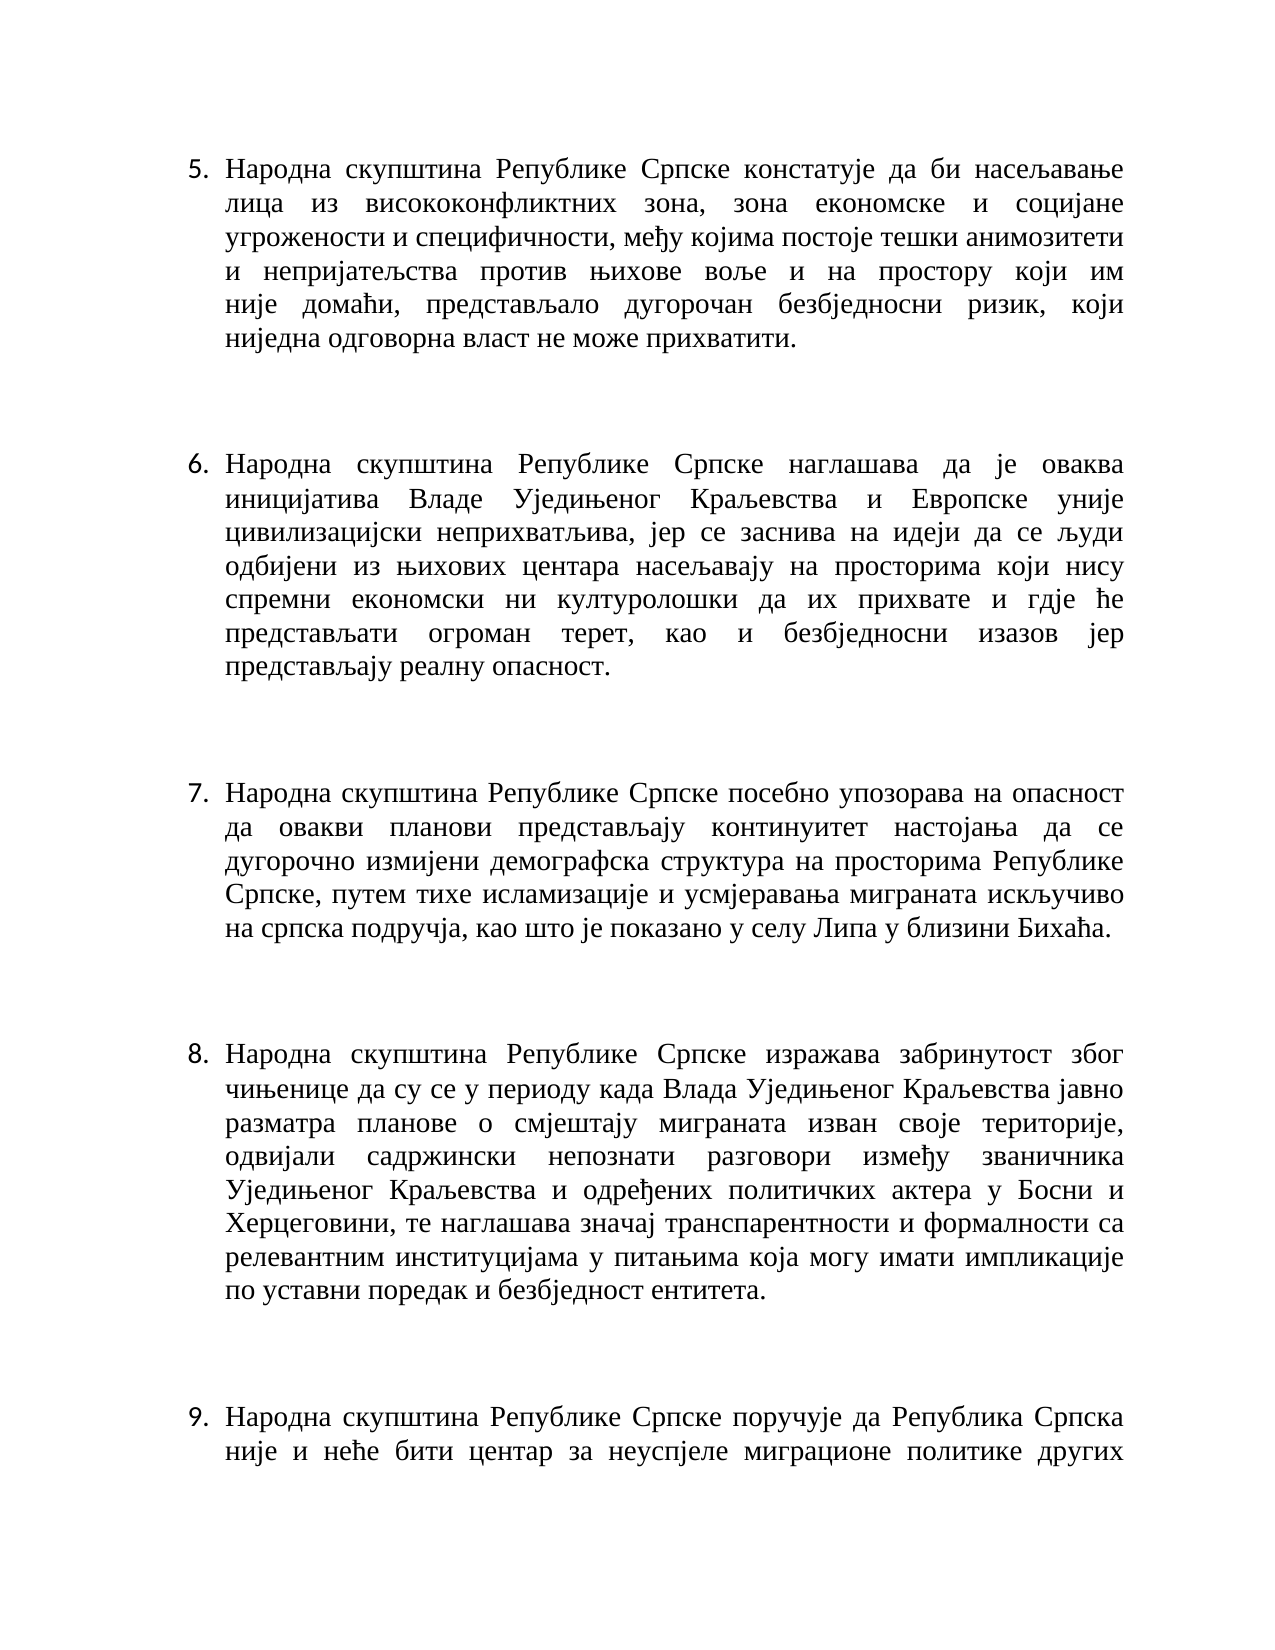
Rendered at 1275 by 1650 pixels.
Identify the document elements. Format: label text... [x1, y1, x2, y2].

list Народна скупштина Републике Српске посебно упозорава на опасност да овакви планови представљају континуитет настојања да се дугорочно измијени демографска структура на просторима Републике Српске, путем тихе исламизације и усмјеравања миграната искључиво на српска подручја, као што је показано у селу Липа у близини Бихаћа. [187, 774, 1125, 944]
list Народна скупштина Републике Српске изражава забринутост због чињенице да су се у периоду када Влада Уједињеног Краљевства јавно разматра планове о смјештају миграната изван своје територије, одвијали садржински непознати разговори између званичника Уједињеног Краљевства и одређених политичких актера у Босни и Херцеговини, те наглашава значај транспарентности и формалности са релевантним институцијама у питањима која могу имати импликације по уставни поредак и безбједност ентитета. [187, 1036, 1125, 1306]
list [187, 1398, 1125, 1467]
list Народна скупштина Републике Српске наглашава да је оваква иницијатива Владе Уједињеног Краљевства и Европске уније цивилизацијски неприхватљива, јер се заснива на идеји да се људи одбијени из њихових центара насељавају на просторима који нису спремни економски ни културолошки да их прихвате и гдје ће представљати огроман терет, као и безбједносни изазов јер представљају реалну опасност. [187, 445, 1125, 682]
list Народна скупштина Републике Српске констатује да би насељавање лица из висококонфликтних зона, зона економске и социјане угрожености и специфичности, међу којима постоје тешки анимозитети и непријатељства против њихове воље и на простору који им није домаћи, представљало дугорочан безбједносни ризик, који ниједна одговорна власт не може прихватити. [187, 150, 1125, 353]
